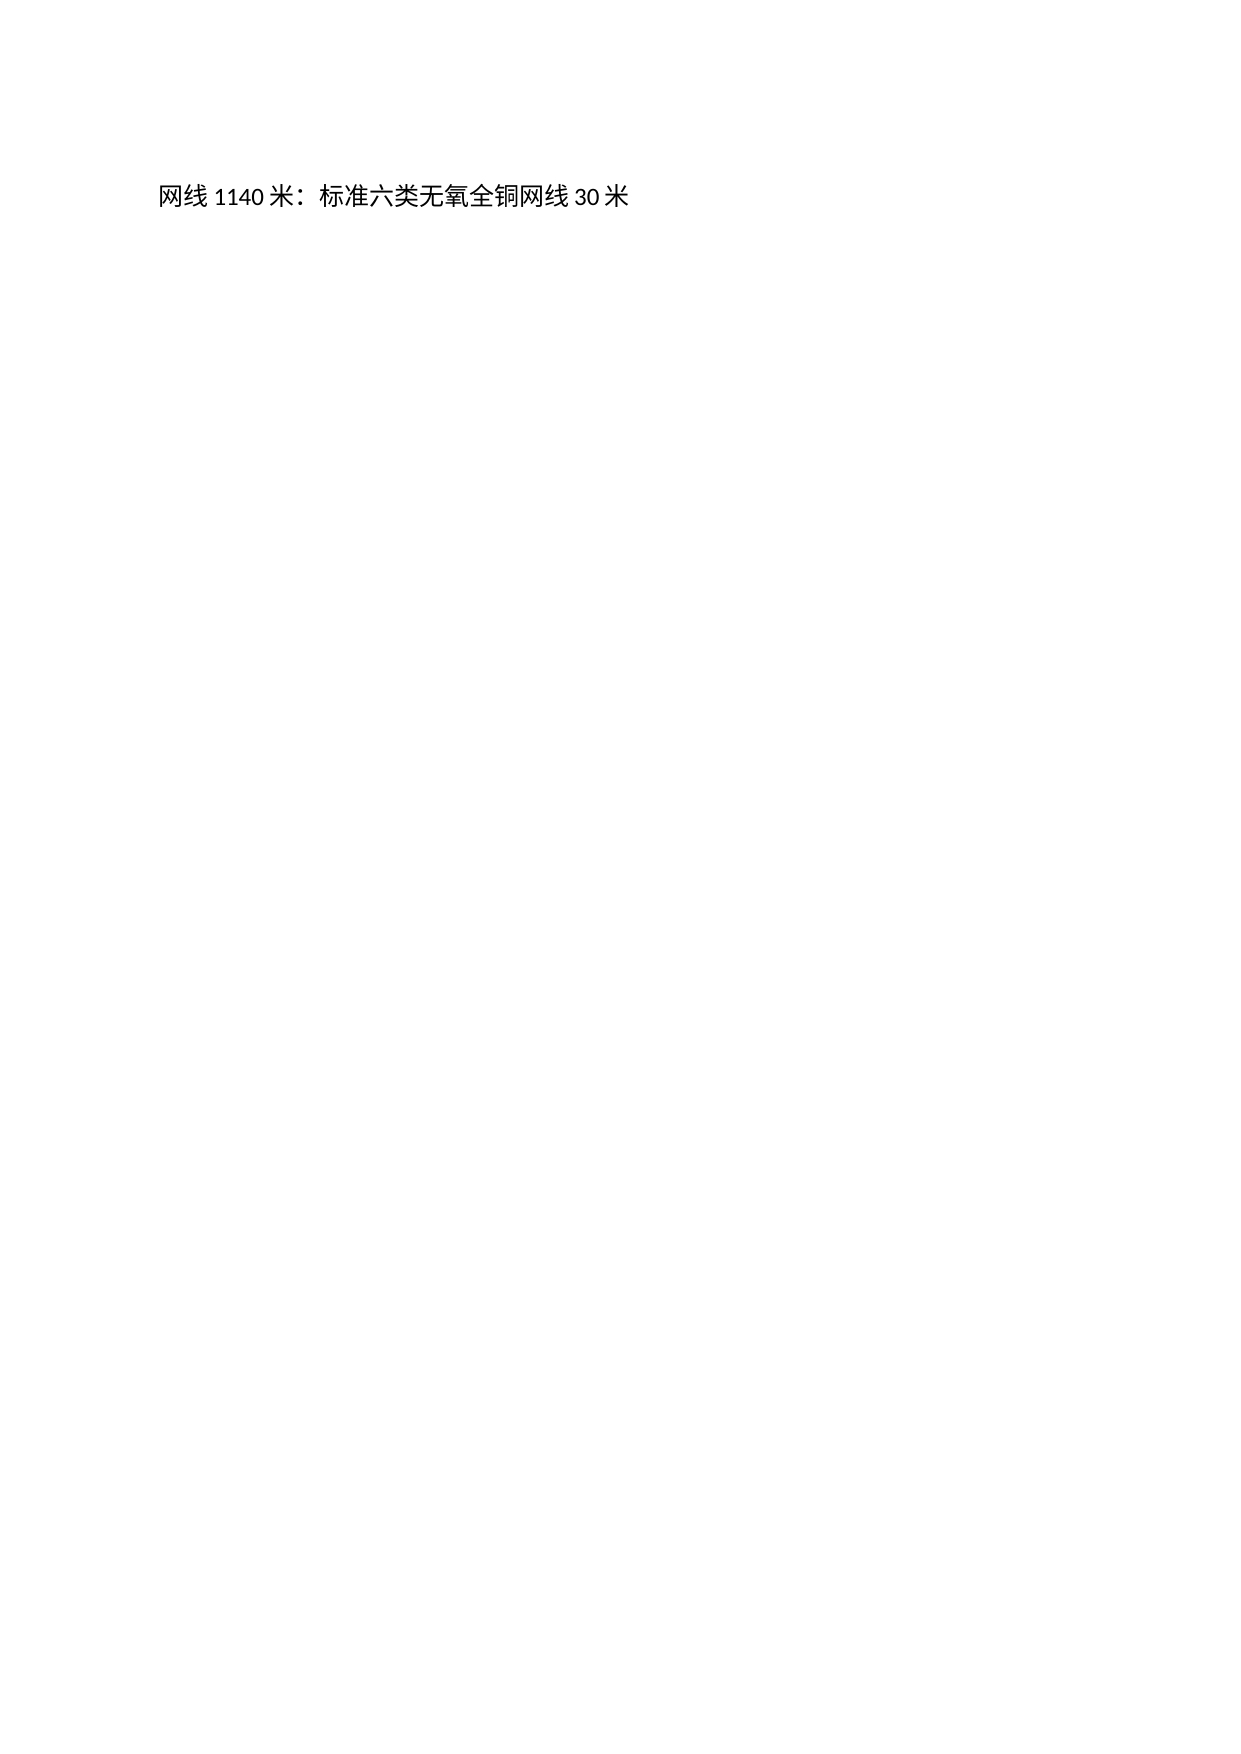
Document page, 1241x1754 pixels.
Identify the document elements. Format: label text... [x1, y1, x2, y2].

text 网线1140米：标准六类无氧全铜网线30米 [158, 162, 1082, 227]
